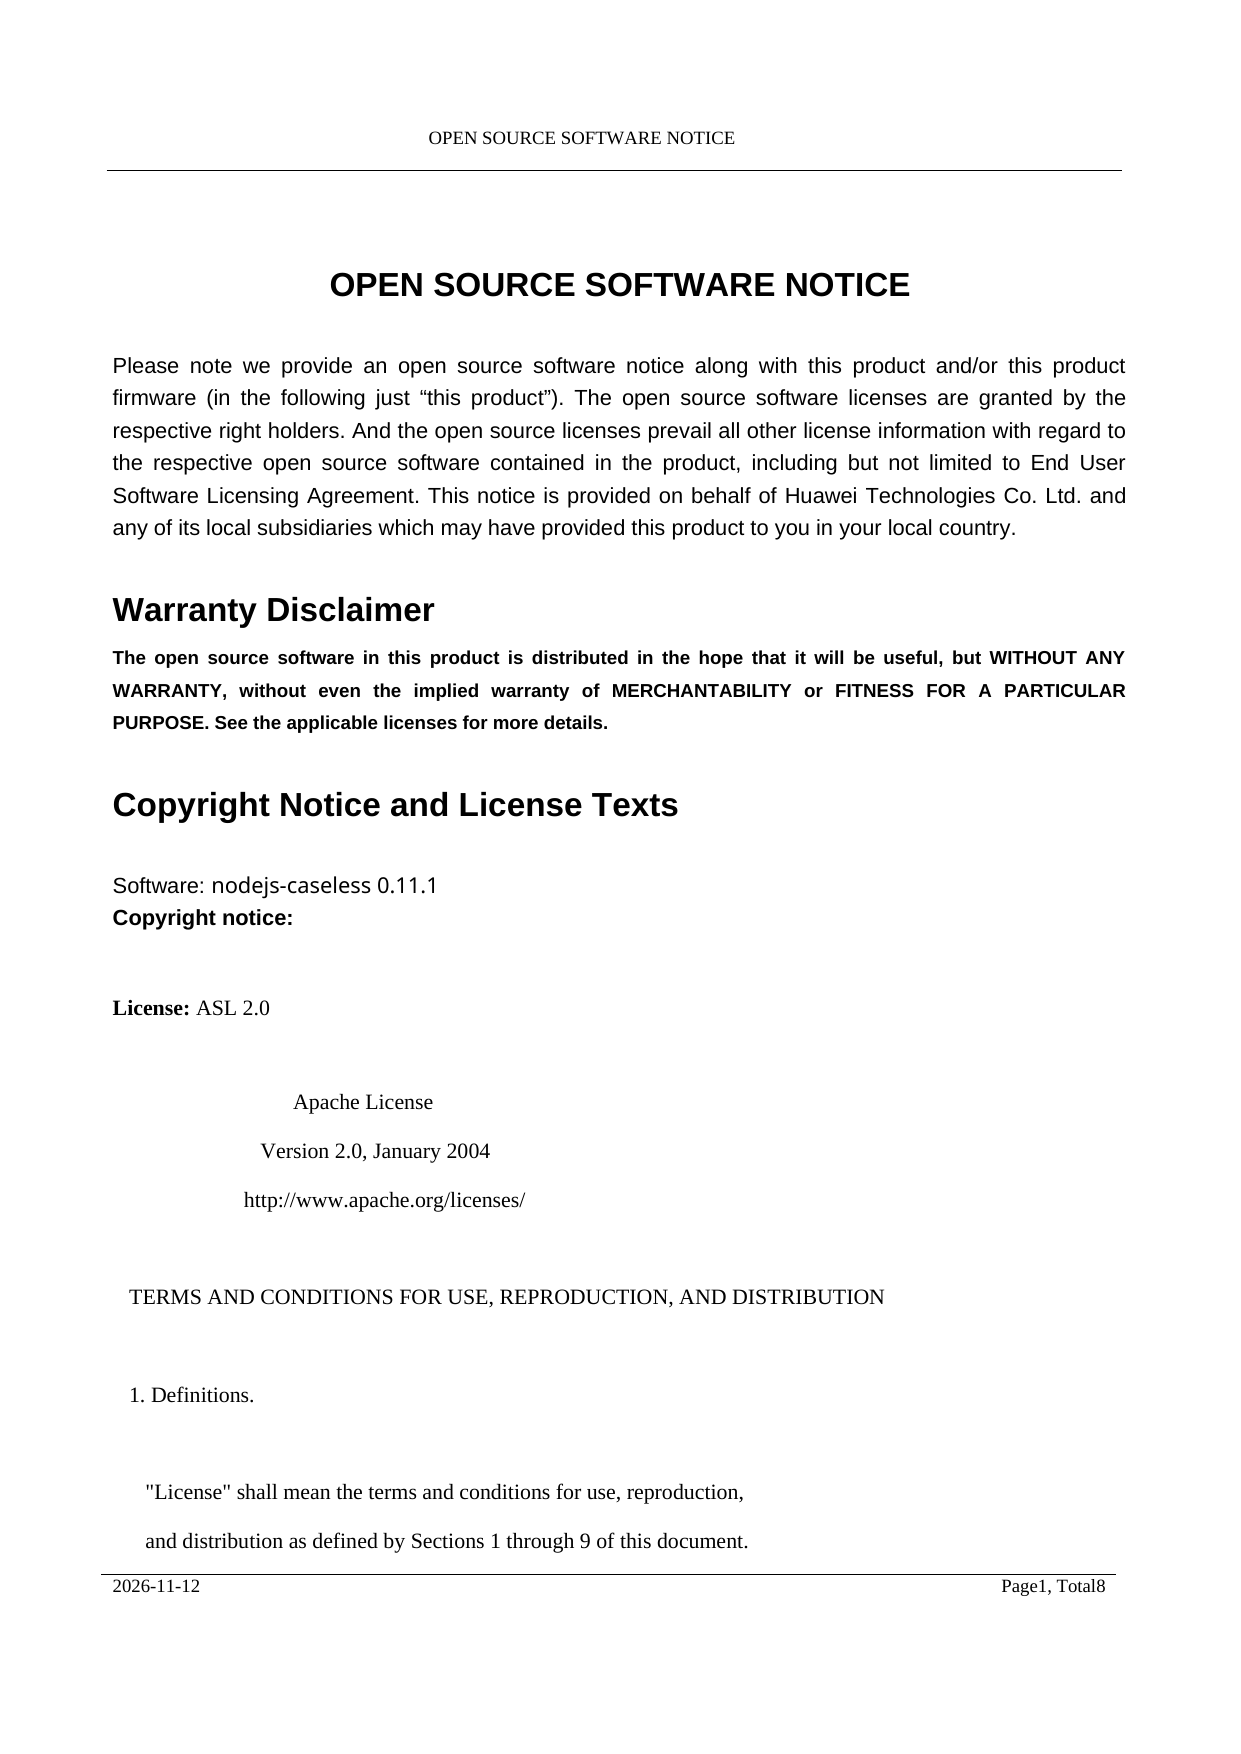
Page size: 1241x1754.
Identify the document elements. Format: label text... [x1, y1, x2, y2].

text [112, 1037, 1128, 1557]
text Copyright Notice and License Texts [112, 771, 1128, 836]
text The open source software in this product is distributed in the hope that it will be useful, but WITHOUT ANY WARRANTY, without even the implied warranty of MERCHANTABILITY or FITNESS FOR A PARTICULAR PURPOSE. See the applicable licenses for more details. [112, 641, 1128, 739]
text OPEN SOURCE SOFTWARE NOTICE [112, 251, 1128, 316]
text Please note we provide an open source software notice along with this product and/or this product firmware (in the following just “this product”). The open source software licenses are granted by the respective right holders. And the open source licenses prevail all other license information with regard to the respective open source software contained in the product, including but not limited to End User Software Licensing Agreement. This notice is provided on behalf of Huawei Technologies Co. Ltd. and any of its local subsidiaries which may have provided this product to you in your local country. [112, 349, 1128, 544]
text Copyright notice: [112, 901, 1128, 934]
text Software: nodejs-caseless 0.11.1 [112, 869, 1128, 901]
text License: ASL 2.0 [112, 992, 1128, 1024]
text Warranty Disclaimer [112, 576, 1128, 641]
